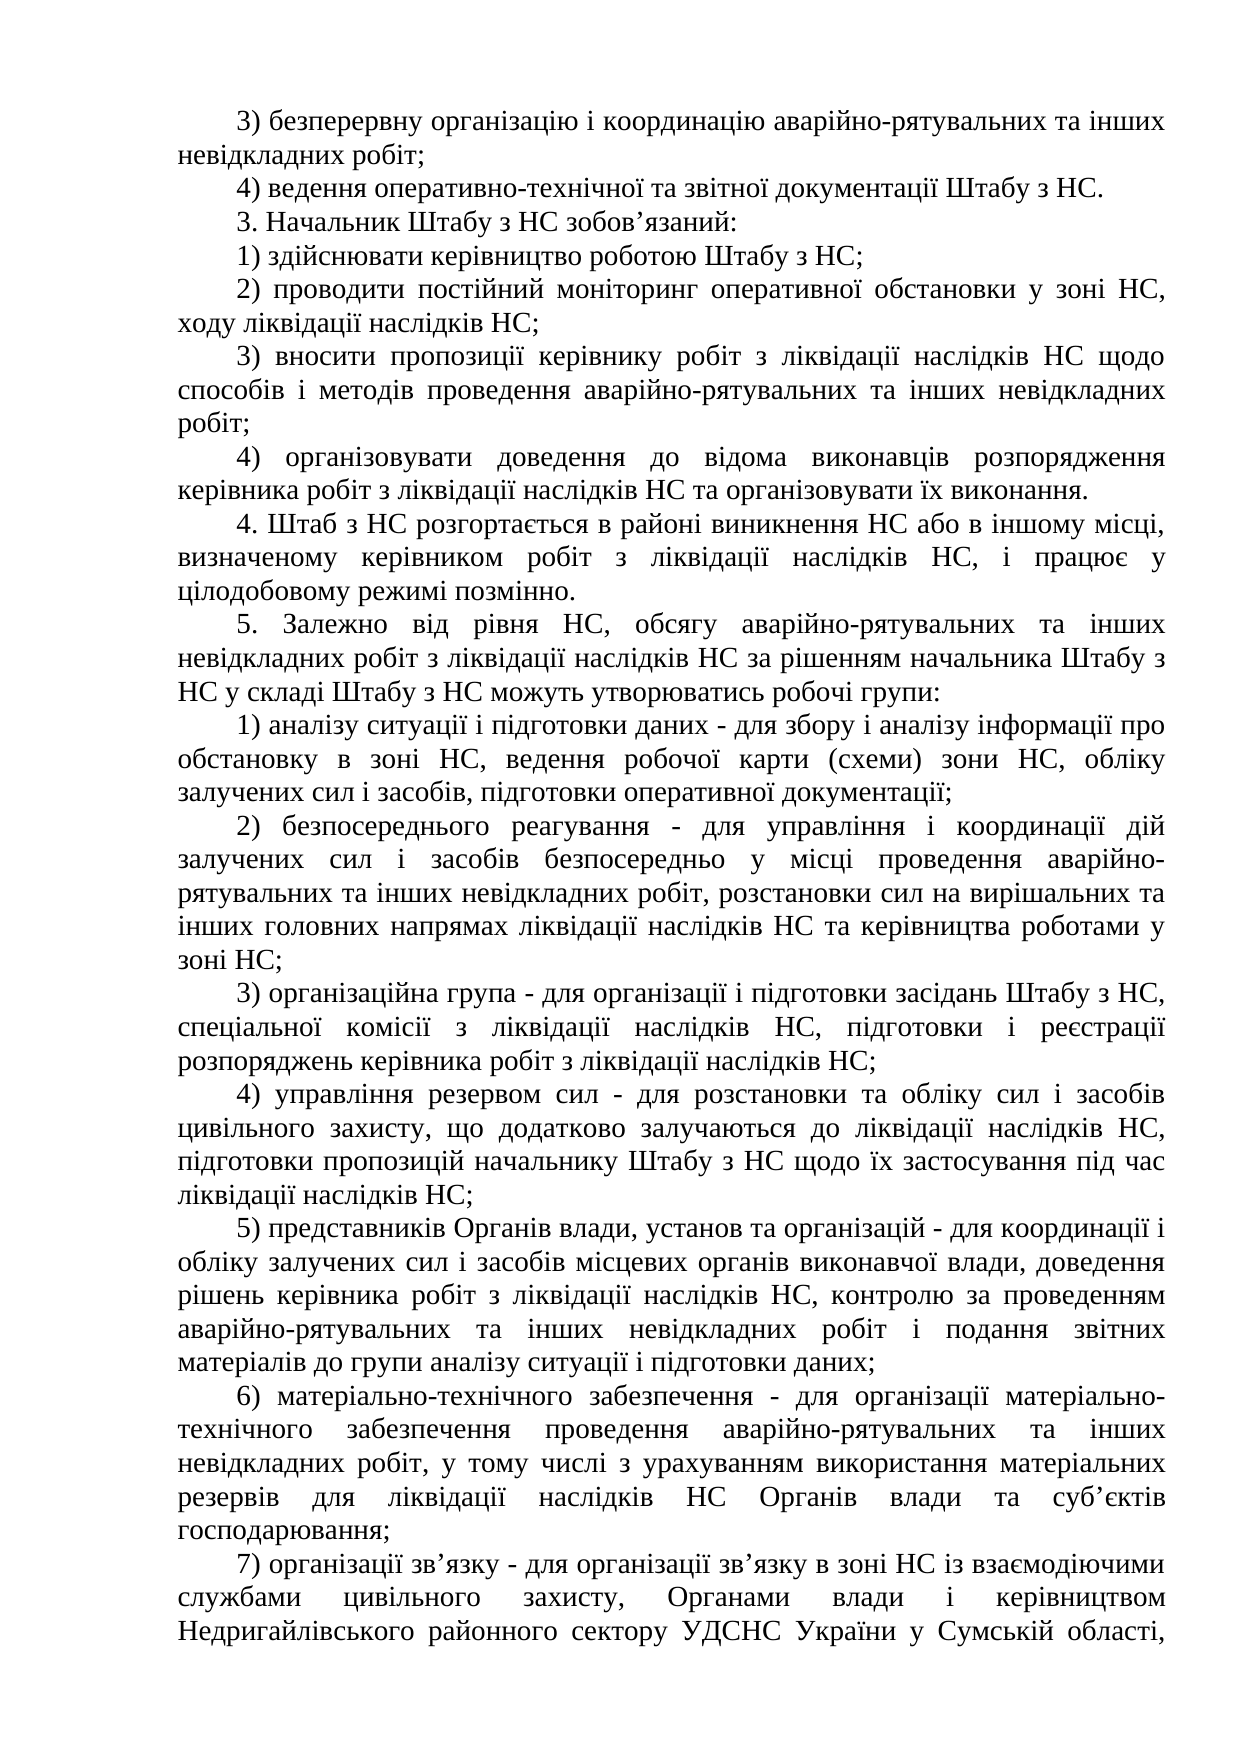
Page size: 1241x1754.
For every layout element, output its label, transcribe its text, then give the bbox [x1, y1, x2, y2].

text 3) вносити пропозиції керівнику робіт з ліквідації наслідків НС щодо способів і методів проведення аварійно-рятувальних та інших невідкладних робіт; [177, 338, 1167, 439]
text 6) матеріально-технічного забезпечення - для організації матеріально-технічного забезпечення проведення аварійно-рятувальних та інших невідкладних робіт, у тому числі з урахуванням використання матеріальних резервів для ліквідації наслідків НС Органів влади та суб’єктів господарювання; [177, 1378, 1167, 1546]
text 3) безперервну організацію і координацію аварійно-рятувальних та інших невідкладних робіт; [177, 103, 1167, 171]
text 1) здійснювати керівництво роботою Штабу з НС; [177, 238, 1167, 271]
text 3. Начальник Штабу з НС зобов’язаний: [177, 204, 1167, 238]
text 2) проводити постійний моніторинг оперативної обстановки у зоні НС, ходу ліквідації наслідків НС; [177, 271, 1167, 338]
text 2) безпосереднього реагування - для управління і координації дій залучених сил і засобів безпосередньо у місці проведення аварійно-рятувальних та інших невідкладних робіт, розстановки сил на вирішальних та інших головних напрямах ліквідації наслідків НС та керівництва роботами у зоні НС; [177, 808, 1167, 976]
text 3) організаційна група - для організації і підготовки засідань Штабу з НС, спеціальної комісії з ліквідації наслідків НС, підготовки і реєстрації розпоряджень керівника робіт з ліквідації наслідків НС; [177, 976, 1167, 1076]
text 5. Залежно від рівня НС, обсягу аварійно-рятувальних та інших невідкладних робіт з ліквідації наслідків НС за рішенням начальника Штабу з НС у складі Штабу з НС можуть утворюватись робочі групи: [177, 607, 1167, 707]
text 4. Штаб з НС розгортається в районі виникнення НС або в іншому місці, визначеному керівником робіт з ліквідації наслідків НС, і працює у цілодобовому режимі позмінно. [177, 506, 1167, 607]
text 4) організовувати доведення до відома виконавців розпорядження керівника робіт з ліквідації наслідків НС та організовувати їх виконання. [177, 439, 1167, 506]
text 5) представників Органів влади, установ та організацій - для координації і обліку залучених сил і засобів місцевих органів виконавчої влади, доведення рішень керівника робіт з ліквідації наслідків НС, контролю за проведенням аварійно-рятувальних та інших невідкладних робіт і подання звітних матеріалів до групи аналізу ситуації і підготовки даних; [177, 1210, 1167, 1378]
text 4) ведення оперативно-технічної та звітної документації Штабу з НС. [177, 171, 1167, 204]
text 1) аналізу ситуації і підготовки даних - для збору і аналізу інформації про обстановку в зоні НС, ведення робочої карти (схеми) зони НС, обліку залучених сил і засобів, підготовки оперативної документації; [177, 707, 1167, 808]
text 4) управління резервом сил - для розстановки та обліку сил і засобів цивільного захисту, що додатково залучаються до ліквідації наслідків НС, підготовки пропозицій начальнику Штабу з НС щодо їх застосування під час ліквідації наслідків НС; [177, 1076, 1167, 1210]
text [177, 1546, 1167, 1646]
